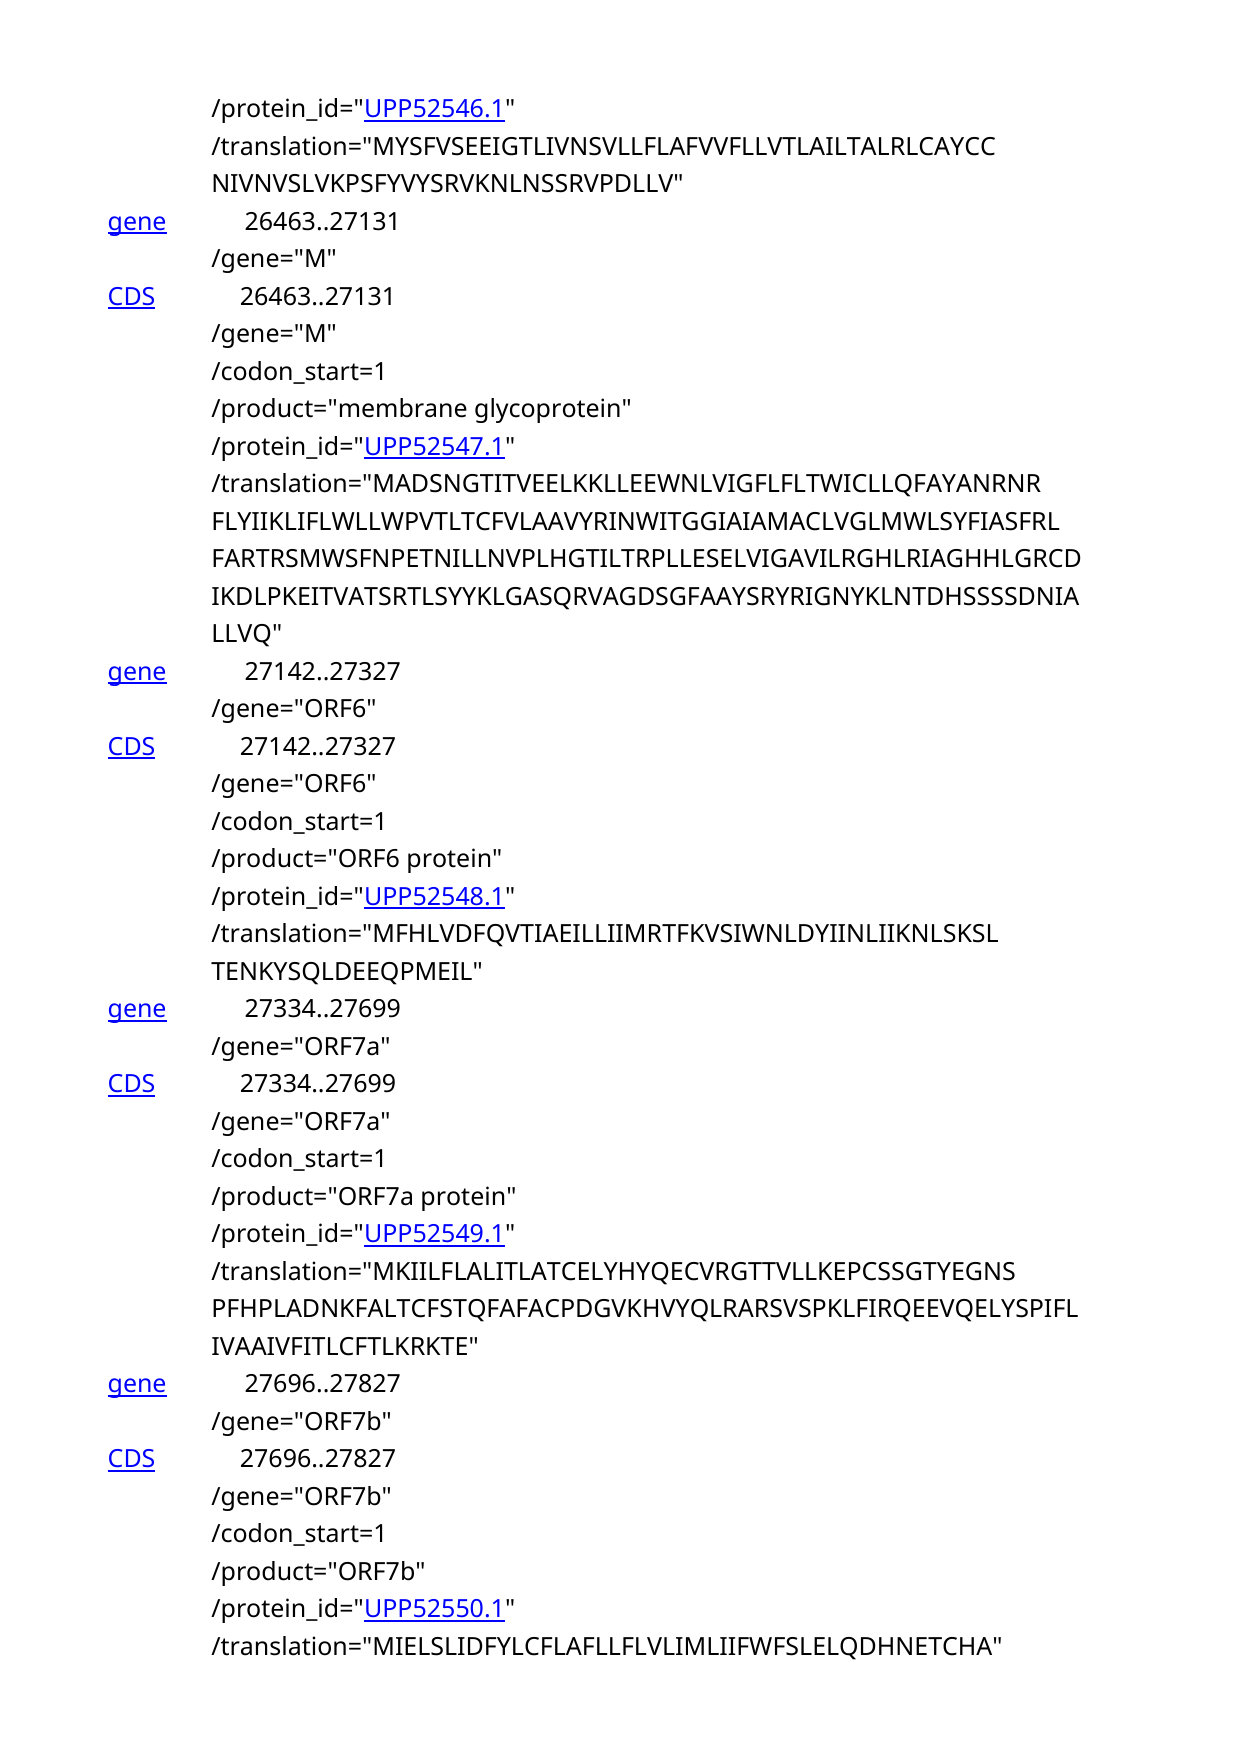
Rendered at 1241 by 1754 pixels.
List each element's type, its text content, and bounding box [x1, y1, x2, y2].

text gene 27696..27827 [75, 1364, 1165, 1402]
text /product="membrane glycoprotein" [75, 389, 1165, 427]
text /translation="MKIILFLALITLATCELYHYQECVRGTTVLLKEPCSSGTYEGNS [75, 1252, 1165, 1289]
text /protein_id="UPP52546.1" [75, 89, 1165, 127]
text /protein_id="UPP52550.1" [75, 1589, 1165, 1627]
text /product="ORF6 protein" [75, 839, 1165, 877]
text /translation="MFHLVDFQVTIAEILLIIMRTFKVSIWNLDYIINLIIKNLSKSL [75, 914, 1165, 952]
text /codon_start=1 [75, 1514, 1165, 1552]
text /codon_start=1 [75, 1139, 1165, 1177]
text /product="ORF7a protein" [75, 1177, 1165, 1214]
text /protein_id="UPP52548.1" [75, 877, 1165, 914]
text /codon_start=1 [75, 352, 1165, 389]
text PFHPLADNKFALTCFSTQFAFACPDGVKHVYQLRARSVSPKLFIRQEEVQELYSPIFL [75, 1289, 1165, 1327]
text gene 26463..27131 [75, 202, 1165, 239]
text /product="ORF7b" [75, 1552, 1165, 1589]
text /protein_id="UPP52549.1" [75, 1214, 1165, 1252]
text IKDLPKEITVATSRTLSYYKLGASQRVAGDSGFAAYSRYRIGNYKLNTDHSSSSDNIA [75, 577, 1165, 614]
text CDS 26463..27131 [75, 277, 1165, 314]
text CDS 27334..27699 [75, 1064, 1165, 1102]
text /codon_start=1 [75, 802, 1165, 839]
text gene 27142..27327 [75, 652, 1165, 689]
text /gene="ORF6" [75, 689, 1165, 727]
text /gene="ORF7a" [75, 1027, 1165, 1064]
text NIVNVSLVKPSFYVYSRVKNLNSSRVPDLLV" [75, 164, 1165, 202]
text /protein_id="UPP52547.1" [75, 427, 1165, 464]
text FARTRSMWSFNPETNILLNVPLHGTILTRPLLESELVIGAVILRGHLRIAGHHLGRCD [75, 539, 1165, 577]
text TENKYSQLDEEQPMEIL" [75, 952, 1165, 989]
text /translation="MIELSLIDFYLCFLAFLLFLVLIMLIIFWFSLELQDHNETCHA" [75, 1627, 1165, 1664]
text LLVQ" [75, 614, 1165, 652]
text /gene="ORF7a" [75, 1102, 1165, 1139]
text CDS 27696..27827 [75, 1439, 1165, 1477]
text /translation="MYSFVSEEIGTLIVNSVLLFLAFVVFLLVTLAILTALRLCAYCC [75, 127, 1165, 164]
text gene 27334..27699 [75, 989, 1165, 1027]
text FLYIIKLIFLWLLWPVTLTCFVLAAVYRINWITGGIAIAMACLVGLMWLSYFIASFRL [75, 502, 1165, 539]
text /gene="ORF6" [75, 764, 1165, 802]
text /gene="ORF7b" [75, 1477, 1165, 1514]
text /translation="MADSNGTITVEELKKLLEEWNLVIGFLFLTWICLLQFAYANRNR [75, 464, 1165, 502]
text IVAAIVFITLCFTLKRKTE" [75, 1327, 1165, 1364]
text /gene="ORF7b" [75, 1402, 1165, 1439]
text /gene="M" [75, 314, 1165, 352]
text CDS 27142..27327 [75, 727, 1165, 764]
text /gene="M" [75, 239, 1165, 277]
